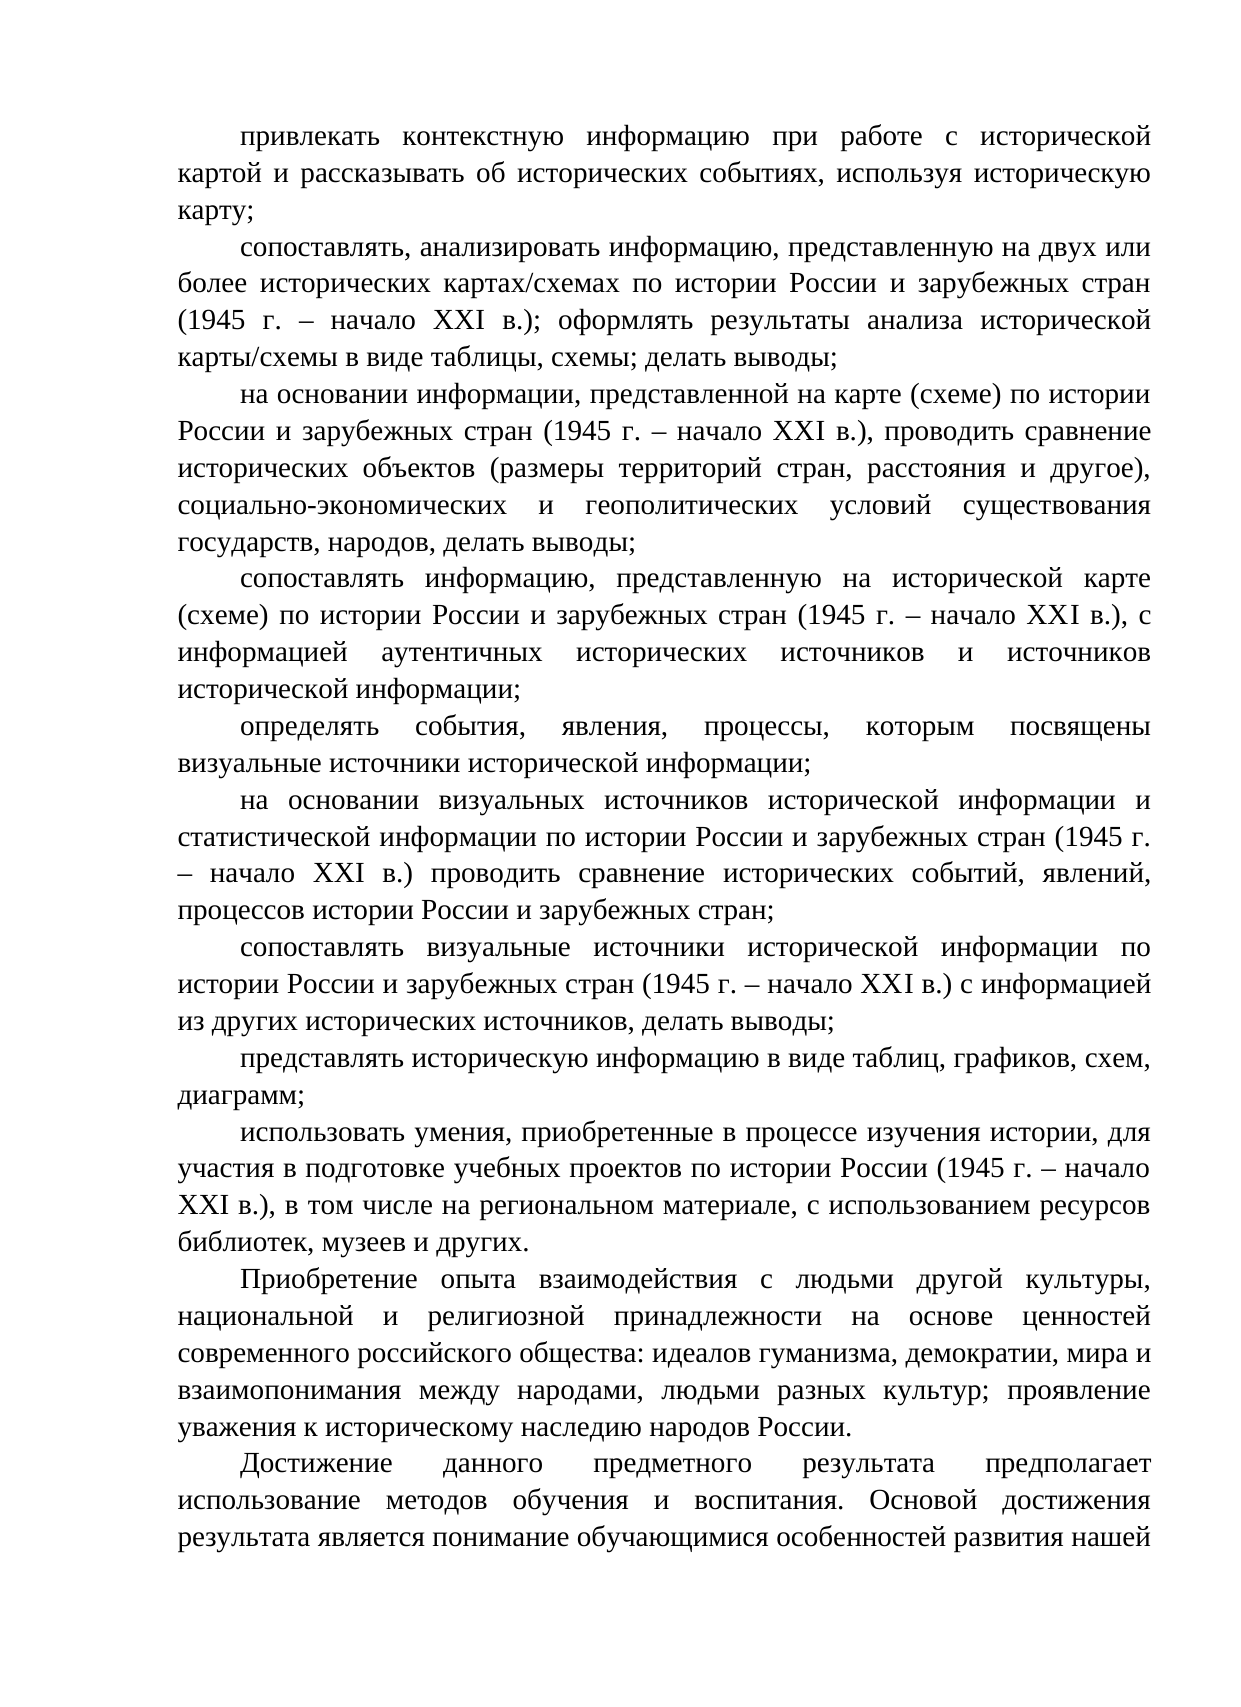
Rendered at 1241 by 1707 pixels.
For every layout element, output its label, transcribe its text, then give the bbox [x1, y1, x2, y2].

text на основании визуальных источников исторической информации и статистической информации по истории России и зарубежных стран (1945 г. – начало ХХI в.) проводить сравнение исторических событий, явлений, процессов истории России и зарубежных стран; [177, 782, 1152, 926]
text определять события, явления, процессы, которым посвящены визуальные источники исторической информации; [177, 708, 1152, 778]
text сопоставлять, анализировать информацию, представленную на двух или более исторических картах/схемах по истории России и зарубежных стран (1945 г. – начало ХХI в.); оформлять результаты анализа исторической карты/схемы в виде таблицы, схемы; делать выводы; [177, 229, 1152, 373]
text на основании информации, представленной на карте (схеме) по истории России и зарубежных стран (1945 г. – начало ХХI в.), проводить сравнение исторических объектов (размеры территорий стран, расстояния и другое), социально-экономических и геополитических условий существования государств, народов, делать выводы; [177, 376, 1152, 557]
text сопоставлять информацию, представленную на исторической карте (схеме) по истории России и зарубежных стран (1945 г. – начало ХХI в.), с информацией аутентичных исторических источников и источников исторической информации; [177, 561, 1152, 705]
text использовать умения, приобретенные в процессе изучения истории, для участия в подготовке учебных проектов по истории России (1945 г. – начало ХХI в.), в том числе на региональном материале, с использованием ресурсов библиотек, музеев и других. [177, 1114, 1152, 1258]
text Приобретение опыта взаимодействия с людьми другой культуры, национальной и религиозной принадлежности на основе ценностей современного российского общества: идеалов гуманизма, демократии, мира и взаимопонимания между народами, людьми разных культур; проявление уважения к историческому наследию народов России. [177, 1261, 1152, 1442]
text сопоставлять визуальные источники исторической информации по истории России и зарубежных стран (1945 г. – начало ХХI в.) с информацией из других исторических источников, делать выводы; [177, 929, 1152, 1037]
text представлять историческую информацию в виде таблиц, графиков, схем, диаграмм; [177, 1040, 1152, 1110]
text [177, 1446, 1152, 1553]
text привлекать контекстную информацию при работе с исторической картой и рассказывать об исторических событиях, используя историческую карту; [177, 118, 1152, 225]
